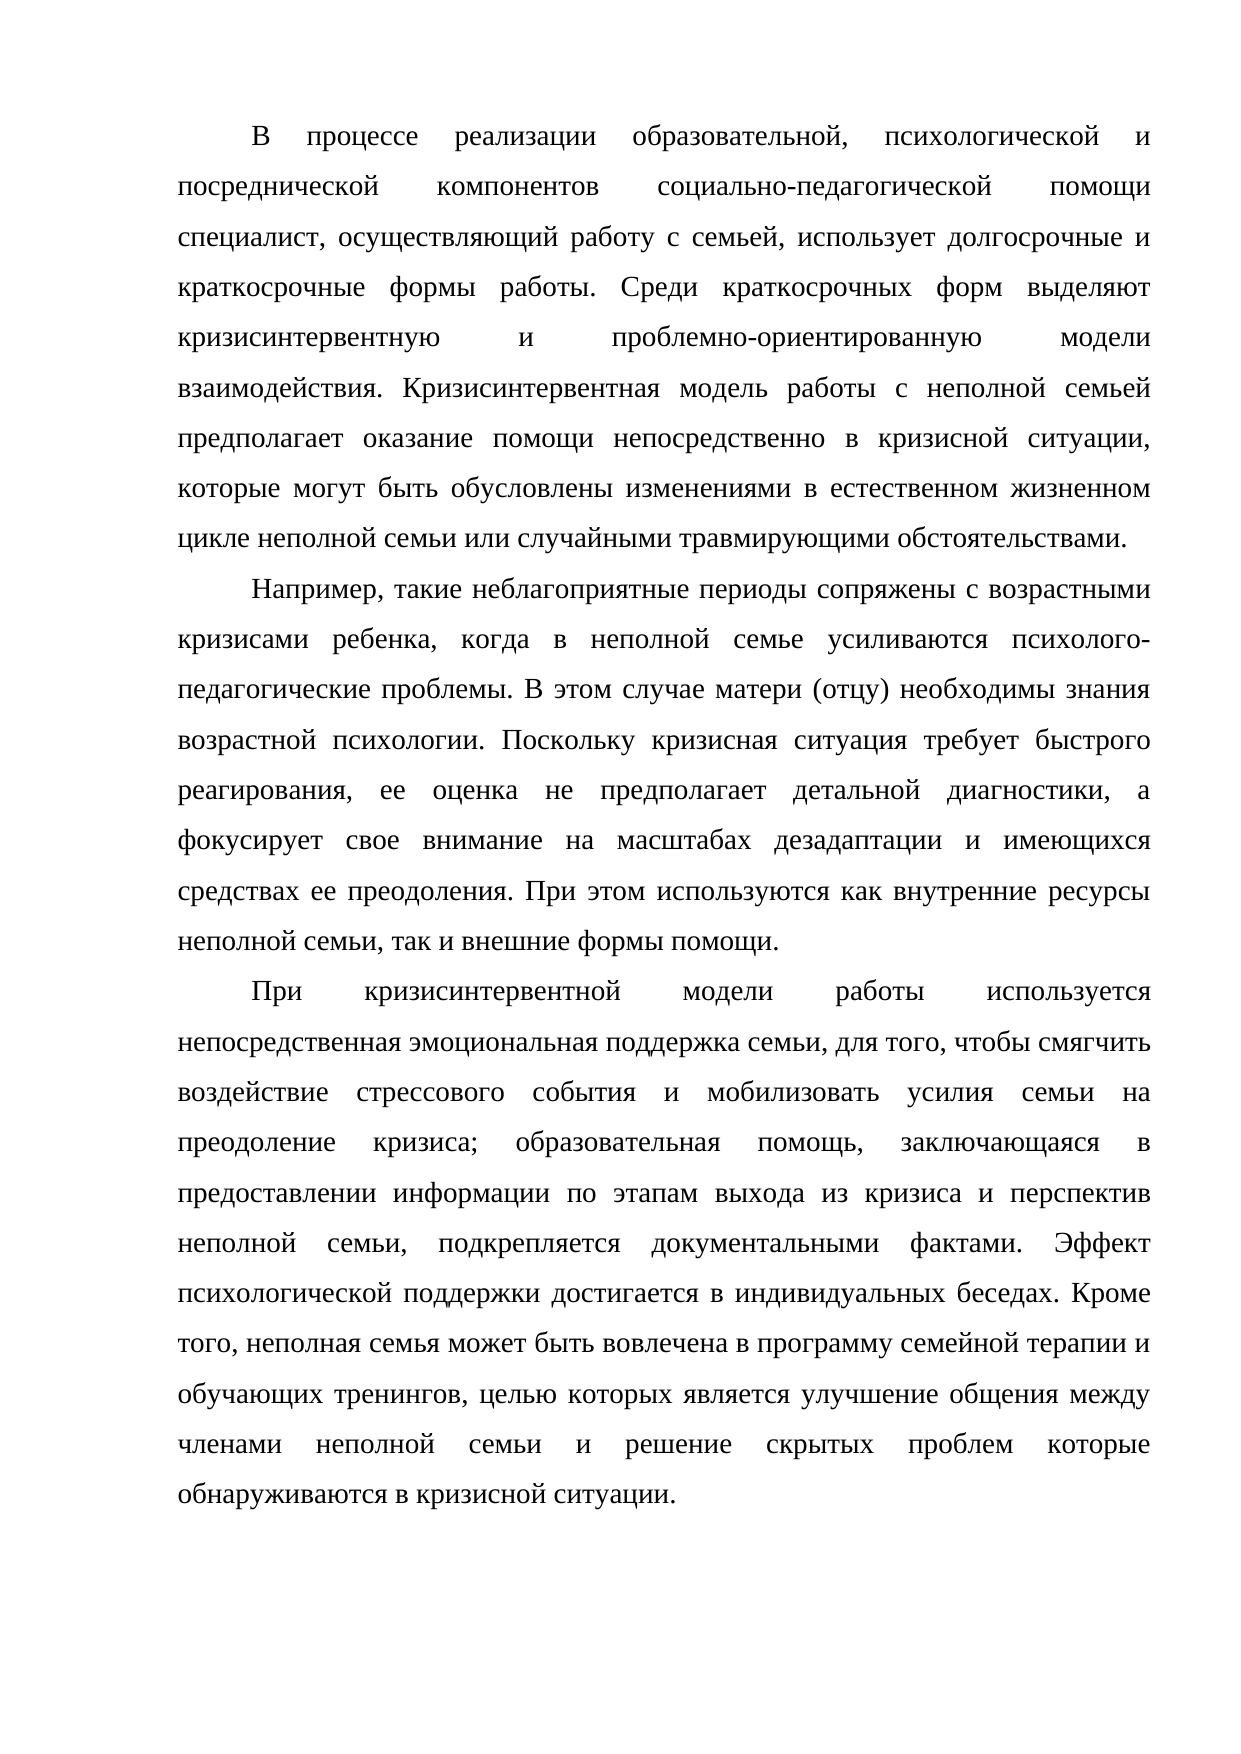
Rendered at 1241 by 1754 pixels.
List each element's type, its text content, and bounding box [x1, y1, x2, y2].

text Например, такие неблагоприятные периоды сопряжены с возрастными кризисами ребенка, когда в неполной семье усиливаются психолого-педагогические проблемы. В этом случае матери (отцу) необходимы знания возрастной психологии. Поскольку кризисная ситуация требует быстрого реагирования, ее оценка не предполагает детальной диагностики, а фокусирует свое внимание на масштабах дезадаптации и имеющихся средствах ее преодоления. При этом используются как внутренние ресурсы неполной семьи, так и внешние формы помощи. [177, 571, 1152, 957]
text При кризисинтервентной модели работы используется непосредственная эмоциональная поддержка семьи, для того, чтобы смягчить воздействие стрессового события и мобилизовать усилия семьи на преодоление кризиса; образовательная помощь, заключающаяся в предоставлении информации по этапам выхода из кризиса и перспектив неполной семьи, подкрепляется документальными фактами. Эффект психологической поддержки достигается в индивидуальных беседах. Кроме того, неполная семья может быть вовлечена в программу семейной терапии и обучающих тренингов, целью которых является улучшение общения между членами неполной семьи и решение скрытых проблем которые обнаруживаются в кризисной ситуации. [177, 973, 1152, 1510]
text В процессе реализации образовательной, психологической и посреднической компонентов социально-педагогической помощи специалист, осуществляющий работу с семьей, использует долгосрочные и краткосрочные формы работы. Среди краткосрочных форм выделяют кризисинтервентную и проблемно-ориентированную модели взаимодействия. Кризисинтервентная модель работы с неполной семьей предполагает оказание помощи непосредственно в кризисной ситуации, которые могут быть обусловлены изменениями в естественном жизненном цикле неполной семьи или случайными травмирующими обстоятельствами. [177, 118, 1152, 554]
